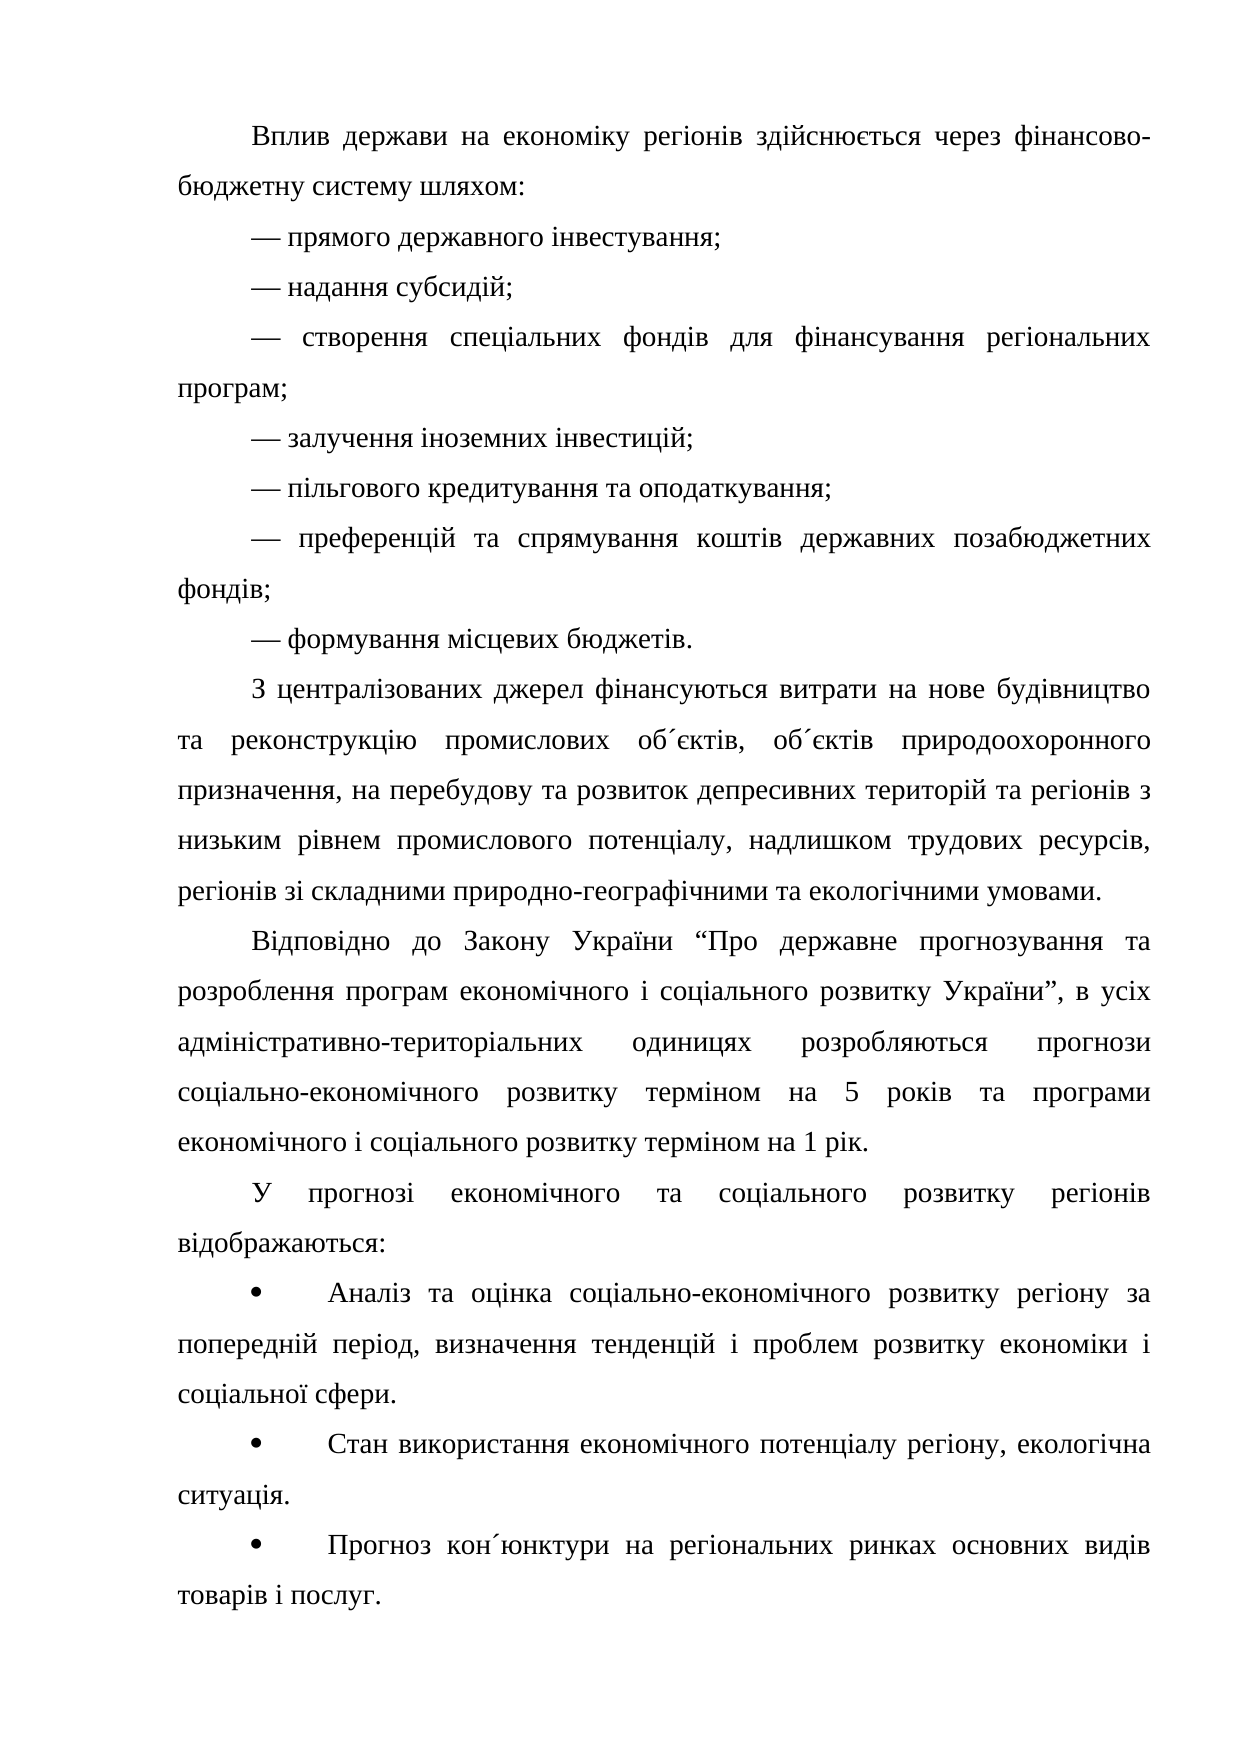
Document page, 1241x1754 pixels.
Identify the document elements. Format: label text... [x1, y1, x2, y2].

text — створення спеціальних фондів для фінансування регіональних програм; [177, 319, 1152, 403]
text У прогнозі економічного та соціального розвитку регіонів відображаються: [177, 1175, 1152, 1258]
list Стан використання економічного потенціалу регіону, екологічна ситуація. [177, 1426, 1152, 1510]
list Прогноз кон´юнктури на регіональних ринках основних видів товарів і послуг. [177, 1527, 1152, 1611]
text — пільгового кредитування та оподаткування; [177, 470, 1152, 504]
text — формування місцевих бюджетів. [177, 621, 1152, 655]
text — преференцій та спрямування коштів державних позабюджетних фондів; [177, 521, 1152, 604]
text Вплив держави на економіку регіонів здійснюється через фінансово-бюджетну систему шляхом: [177, 118, 1152, 202]
text З централізованих джерел фінансуються витрати на нове будівництво та реконструкцію промислових об´єктів, об´єктів природоохоронного призначення, на перебудову та розвиток депресивних територій та регіонів з низьким рівнем промислового потенціалу, надлишком трудових ресурсів, регіонів зі складними природно-географічними та екологічними умовами. [177, 672, 1152, 906]
text — надання субсидій; [177, 269, 1152, 303]
text — залучення іноземних інвестицій; [177, 420, 1152, 453]
list Аналіз та оцінка соціально-економічного розвитку регіону за попередній період, визначення тенденцій і проблем розвитку економіки і соціальної сфери. [177, 1275, 1152, 1409]
text Відповідно до Закону України “Про державне прогнозування та розроблення програм економічного і соціального розвитку України”, в усіх адміністративно-територіальних одиницях розробляються прогнози соціально-економічного розвитку терміном на 5 років та програми економічного і соціального розвитку терміном на 1 рік. [177, 923, 1152, 1158]
text — прямого державного інвестування; [177, 219, 1152, 252]
